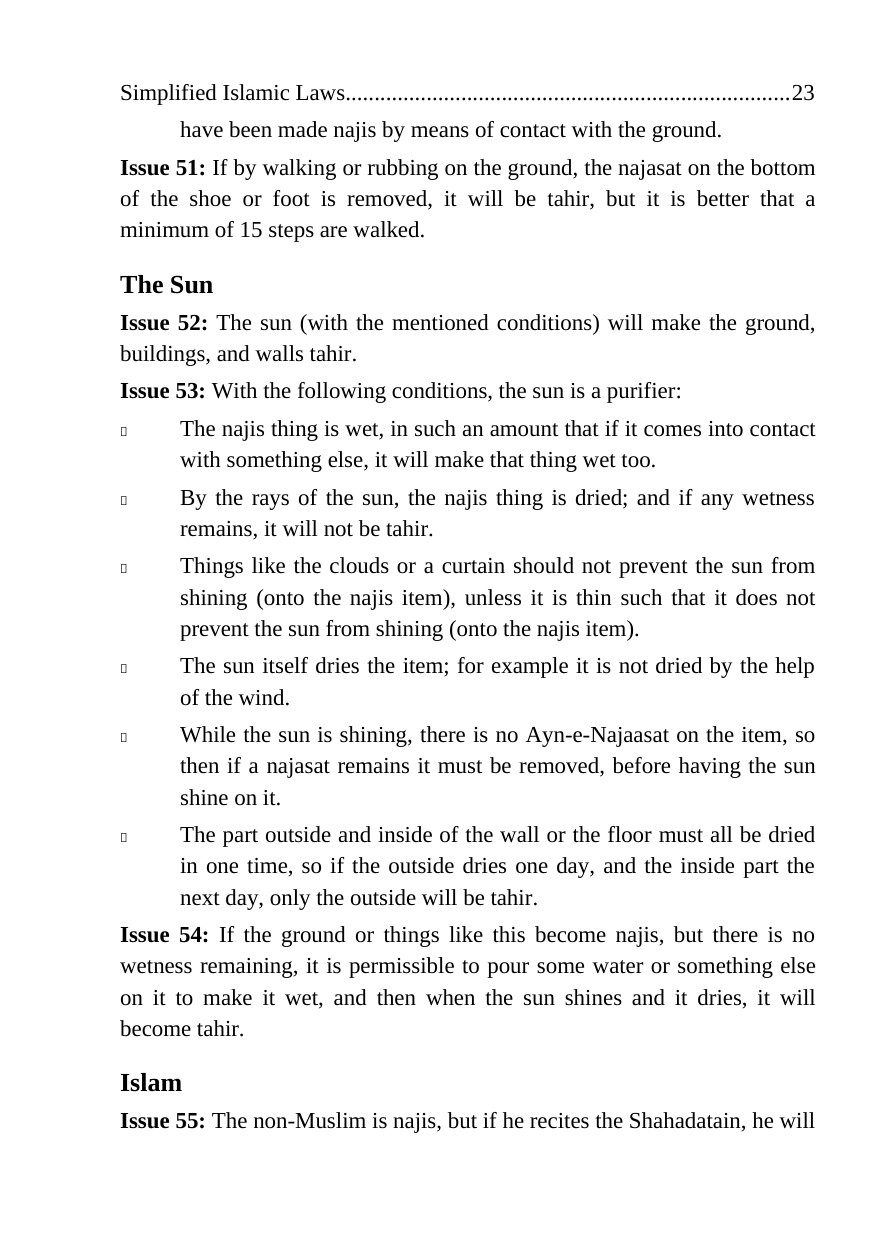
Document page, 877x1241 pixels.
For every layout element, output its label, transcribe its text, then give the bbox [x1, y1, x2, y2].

text Issue 51: If by walking or rubbing on the ground, the najasat on the bottom of the shoe or foot is removed, it will be tahir, but it is better that a minimum of 15 steps are walked. [120, 150, 817, 244]
text Issue 52: The sun (with the mentioned conditions) will make the ground, buildings, and walls tahir. [120, 305, 817, 367]
text Issue 54: If the ground or things like this become najis, but there is no wetness remaining, it is permissible to pour some water or something else on it to make it wet, and then when the sun shines and it dries, it will become tahir. [120, 917, 817, 1042]
text  By the rays of the sun, the najis thing is dried; and if any wetness remains, it will not be tahir. [120, 480, 817, 542]
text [120, 112, 817, 144]
text Issue 53: With the following conditions, the sun is a purifier: [120, 374, 817, 405]
text  While the sun is shining, there is no Ayn-e-Najaasat on the item, so then if a najasat remains it must be removed, before having the sun shine on it. [120, 717, 817, 811]
text  Things like the clouds or a curtain should not prevent the sun from shining (onto the najis item), unless it is thin such that it does not prevent the sun from shining (onto the najis item). [120, 549, 817, 642]
text  The sun itself dries the item; for example it is not dried by the help of the wind. [120, 649, 817, 711]
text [120, 1104, 817, 1135]
text  The part outside and inside of the wall or the floor must all be dried in one time, so if the outside dries one day, and the inside part the next day, only the outside will be tahir. [120, 817, 817, 911]
text  The najis thing is wet, in such an amount that if it comes into contact with something else, it will make that thing wet too. [120, 411, 817, 474]
subtitle The Sun [120, 269, 817, 299]
subtitle Islam [120, 1067, 817, 1097]
